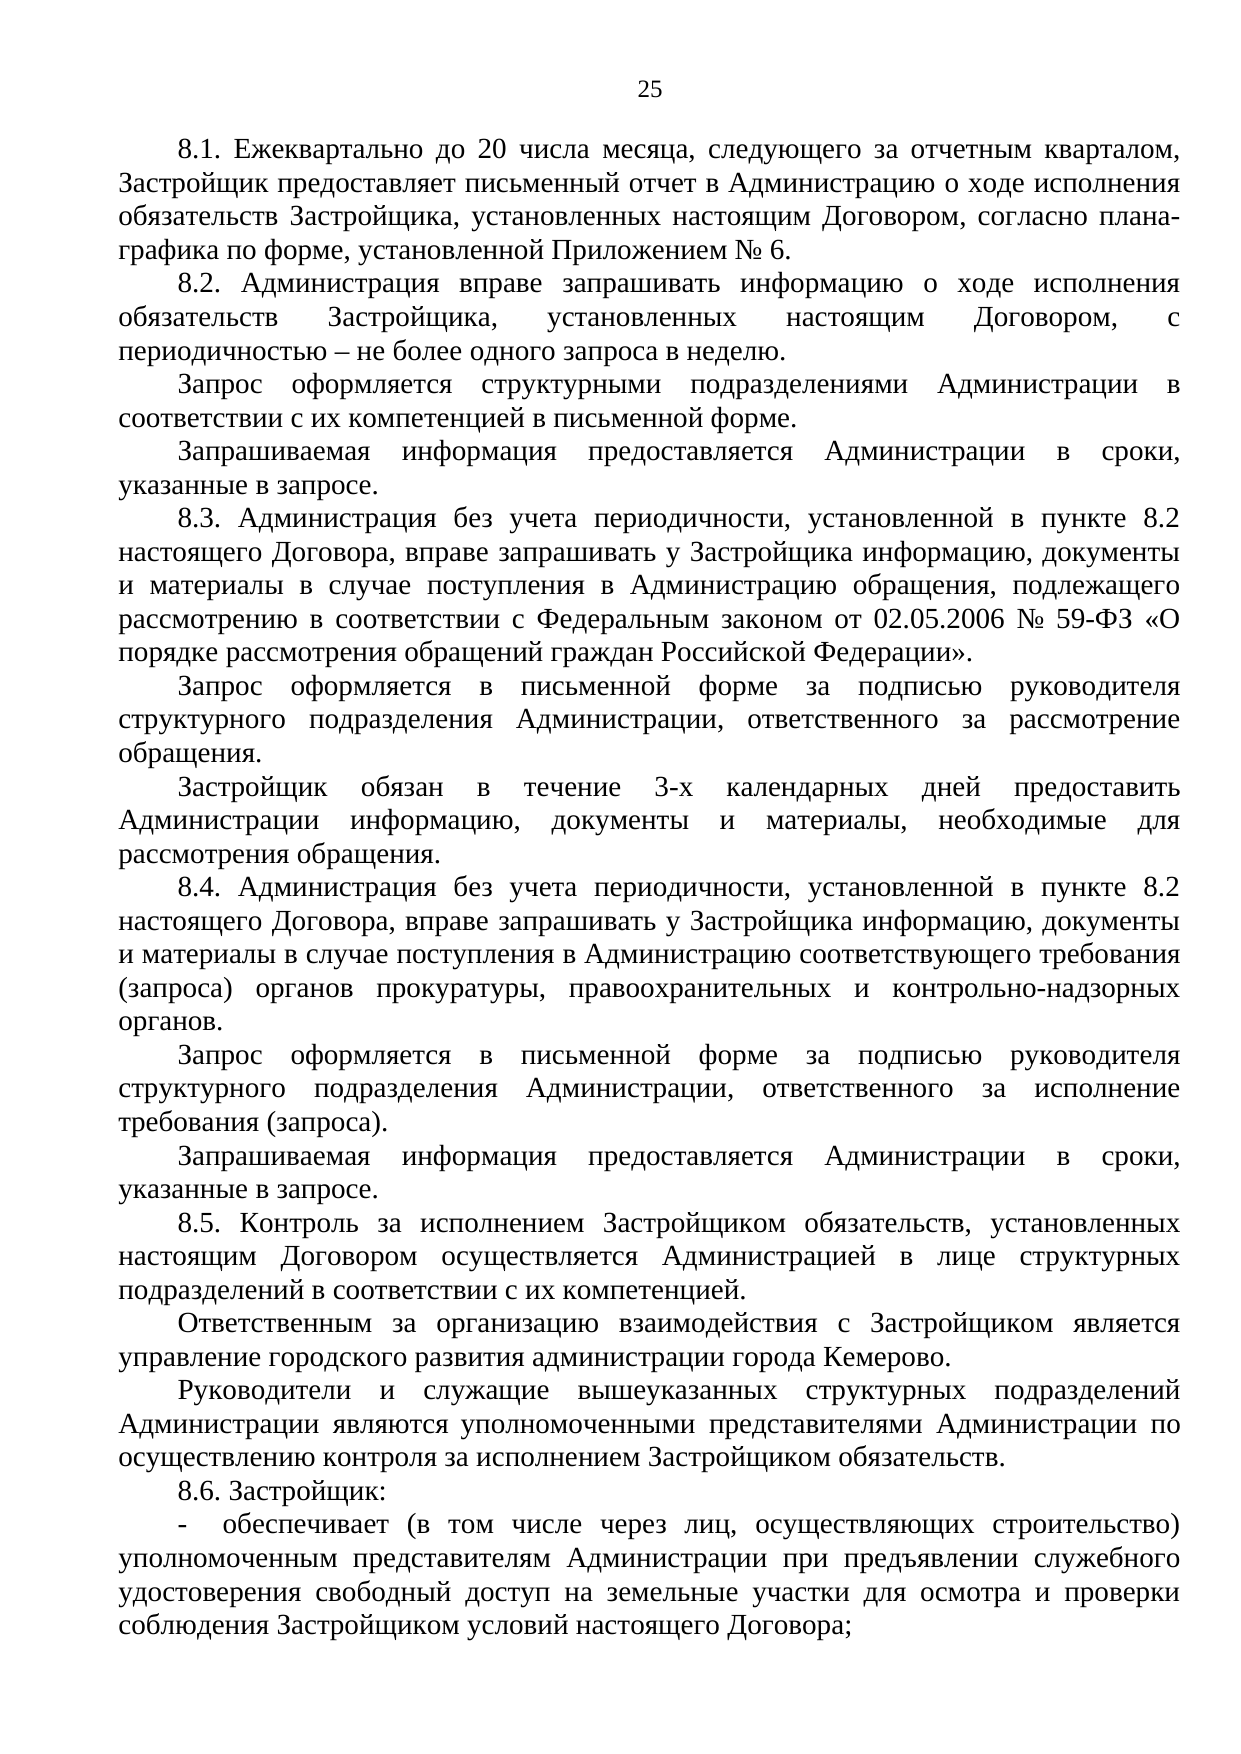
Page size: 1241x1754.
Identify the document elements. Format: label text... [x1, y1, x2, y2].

text Запрашиваемая информация предоставляется Администрации в сроки, указанные в запросе. [118, 1138, 1181, 1205]
text Запрашиваемая информация предоставляется Администрации в сроки, указанные в запросе. [118, 433, 1181, 500]
text 8.4. Администрация без учета периодичности, установленной в пункте 8.2 настоящего Договора, вправе запрашивать у Застройщика информацию, документы и материалы в случае поступления в Администрацию соответствующего требования (запроса) органов прокуратуры, правоохранительных и контрольно-надзорных органов. [118, 869, 1181, 1037]
text Руководители и служащие вышеуказанных структурных подразделений Администрации являются уполномоченными представителями Администрации по осуществлению контроля за исполнением Застройщиком обязательств. [118, 1372, 1181, 1473]
text 8.1. Ежеквартально до 20 числа месяца, следующего за отчетным кварталом, Застройщик предоставляет письменный отчет в Администрацию о ходе исполнения обязательств Застройщика, установленных настоящим Договором, согласно плана-графика по форме, установленной Приложением № 6. [118, 131, 1181, 266]
text Запрос оформляется структурными подразделениями Администрации в соответствии с их компетенцией в письменной форме. [118, 366, 1181, 433]
text Запрос оформляется в письменной форме за подписью руководителя структурного подразделения Администрации, ответственного за исполнение требования (запроса). [118, 1037, 1181, 1138]
text 8.2. Администрация вправе запрашивать информацию о ходе исполнения обязательств Застройщика, установленных настоящим Договором, с периодичностью – не более одного запроса в неделю. [118, 266, 1181, 366]
text - обеспечивает (в том числе через лиц, осуществляющих строительство) уполномоченным представителям Администрации при предъявлении служебного удостоверения свободный доступ на земельные участки для осмотра и проверки соблюдения Застройщиком условий настоящего Договора; [118, 1507, 1181, 1641]
text 8.6. Застройщик: [118, 1473, 1181, 1507]
text Застройщик обязан в течение 3-х календарных дней предоставить Администрации информацию, документы и материалы, необходимые для рассмотрения обращения. [118, 769, 1181, 869]
text 8.3. Администрация без учета периодичности, установленной в пункте 8.2 настоящего Договора, вправе запрашивать у Застройщика информацию, документы и материалы в случае поступления в Администрацию обращения, подлежащего рассмотрению в соответствии с Федеральным законом от 02.05.2006 № 59-ФЗ «О порядке рассмотрения обращений граждан Российской Федерации». [118, 500, 1181, 668]
text Ответственным за организацию взаимодействия с Застройщиком является управление городского развития администрации города Кемерово. [118, 1305, 1181, 1372]
text Запрос оформляется в письменной форме за подписью руководителя структурного подразделения Администрации, ответственного за рассмотрение обращения. [118, 668, 1181, 769]
text 8.5. Контроль за исполнением Застройщиком обязательств, установленных настоящим Договором осуществляется Администрацией в лице структурных подразделений в соответствии с их компетенцией. [118, 1205, 1181, 1305]
